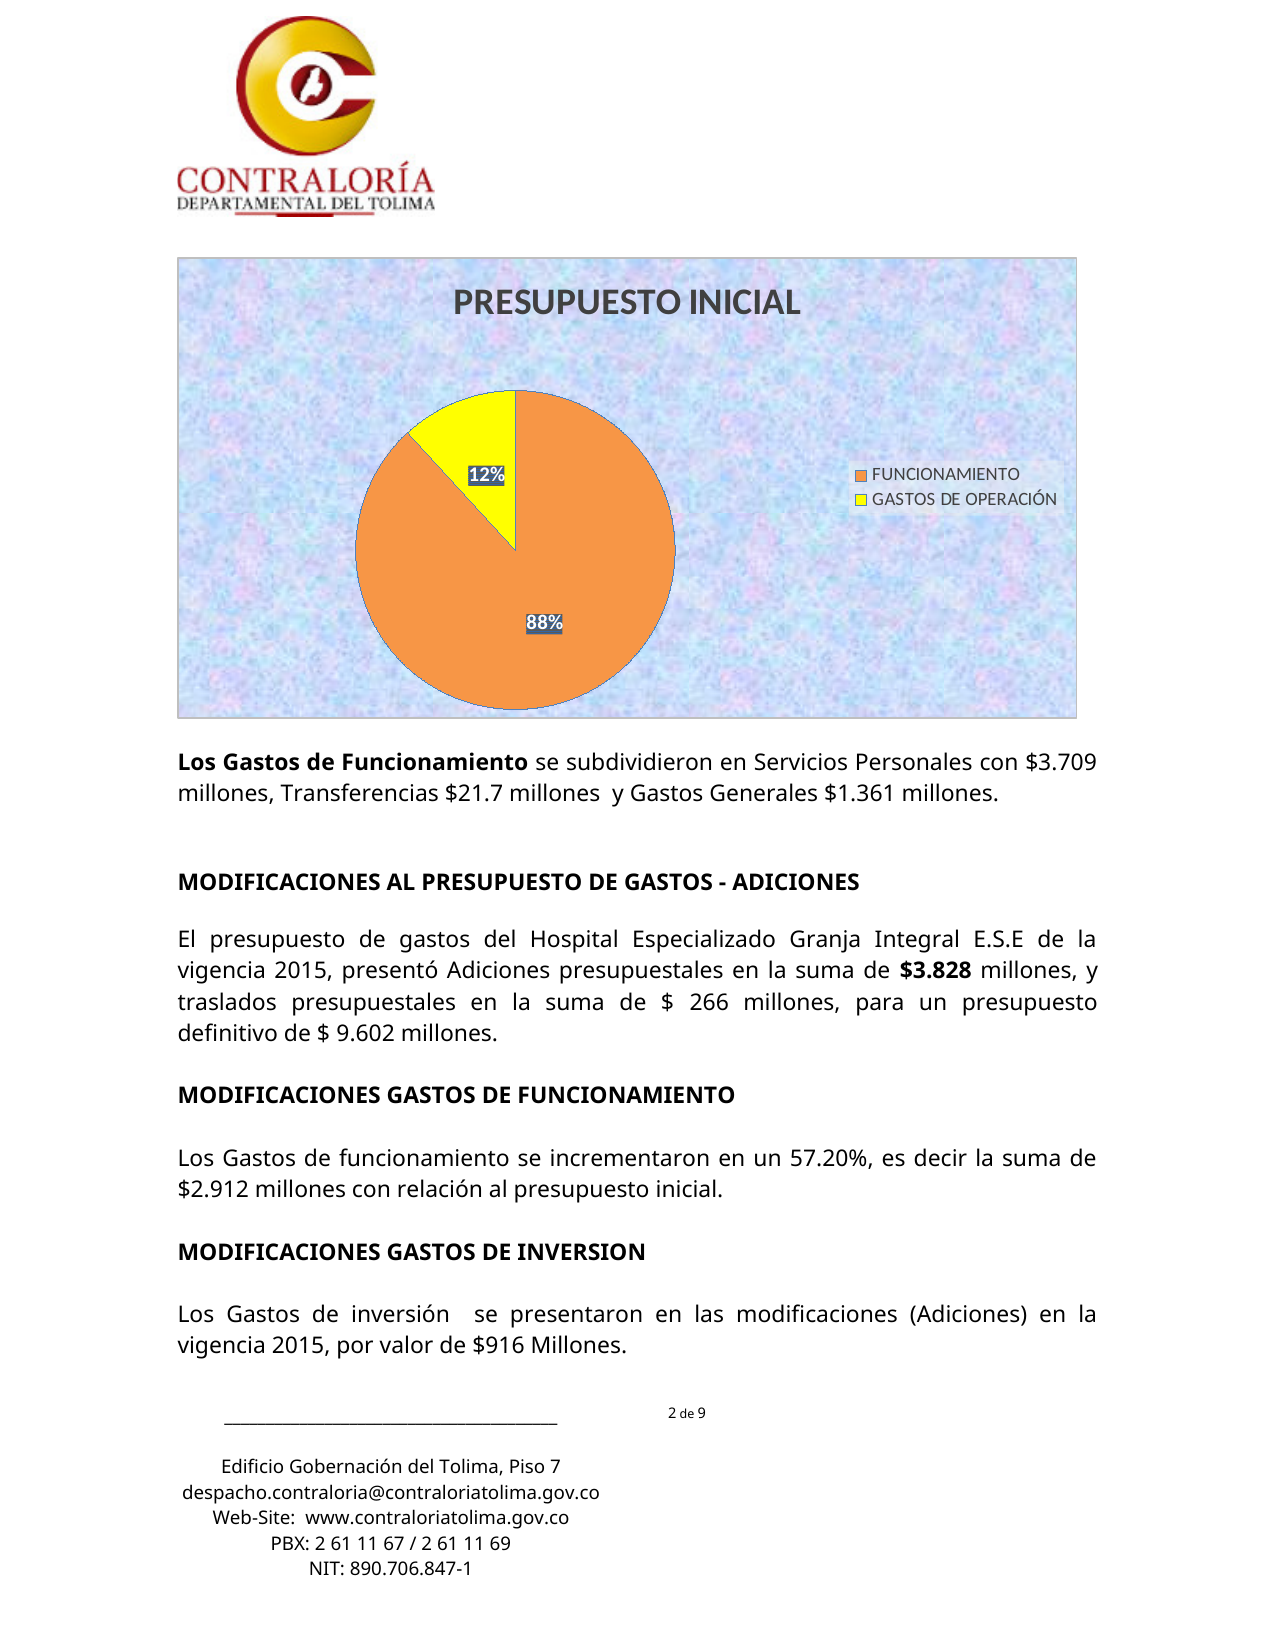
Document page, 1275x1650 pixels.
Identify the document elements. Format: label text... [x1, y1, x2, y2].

picture [177, 16, 435, 217]
text MODIFICACIONES GASTOS DE FUNCIONAMIENTO [177, 1079, 1098, 1111]
text MODIFICACIONES GASTOS DE INVERSION [177, 1236, 1098, 1267]
text Los Gastos de inversión se presentaron en las modificaciones (Adiciones) en la vigencia 2015, por valor de $916 Millones. [177, 1298, 1098, 1361]
text Los Gastos de funcionamiento se incrementaron en un 57.20%, es decir la suma de $2.912 millones con relación al presupuesto inicial. [177, 1142, 1098, 1204]
text MODIFICACIONES AL PRESUPUESTO DE GASTOS - ADICIONES [177, 866, 1098, 897]
picture [179, 259, 1076, 717]
text Los Gastos de Funcionamiento se subdividieron en Servicios Personales con $3.709 millones, Transferencias $21.7 millones y Gastos Generales $1.361 millones. [177, 745, 1098, 808]
text El presupuesto de gastos del Hospital Especializado Granja Integral E.S.E de la vigencia 2015, presentó Adiciones presupuestales en la suma de $3.828 millones, y traslados presupuestales en la suma de $ 266 millones, para un presupuesto definitivo de $ 9.602 millones. [177, 923, 1098, 1048]
